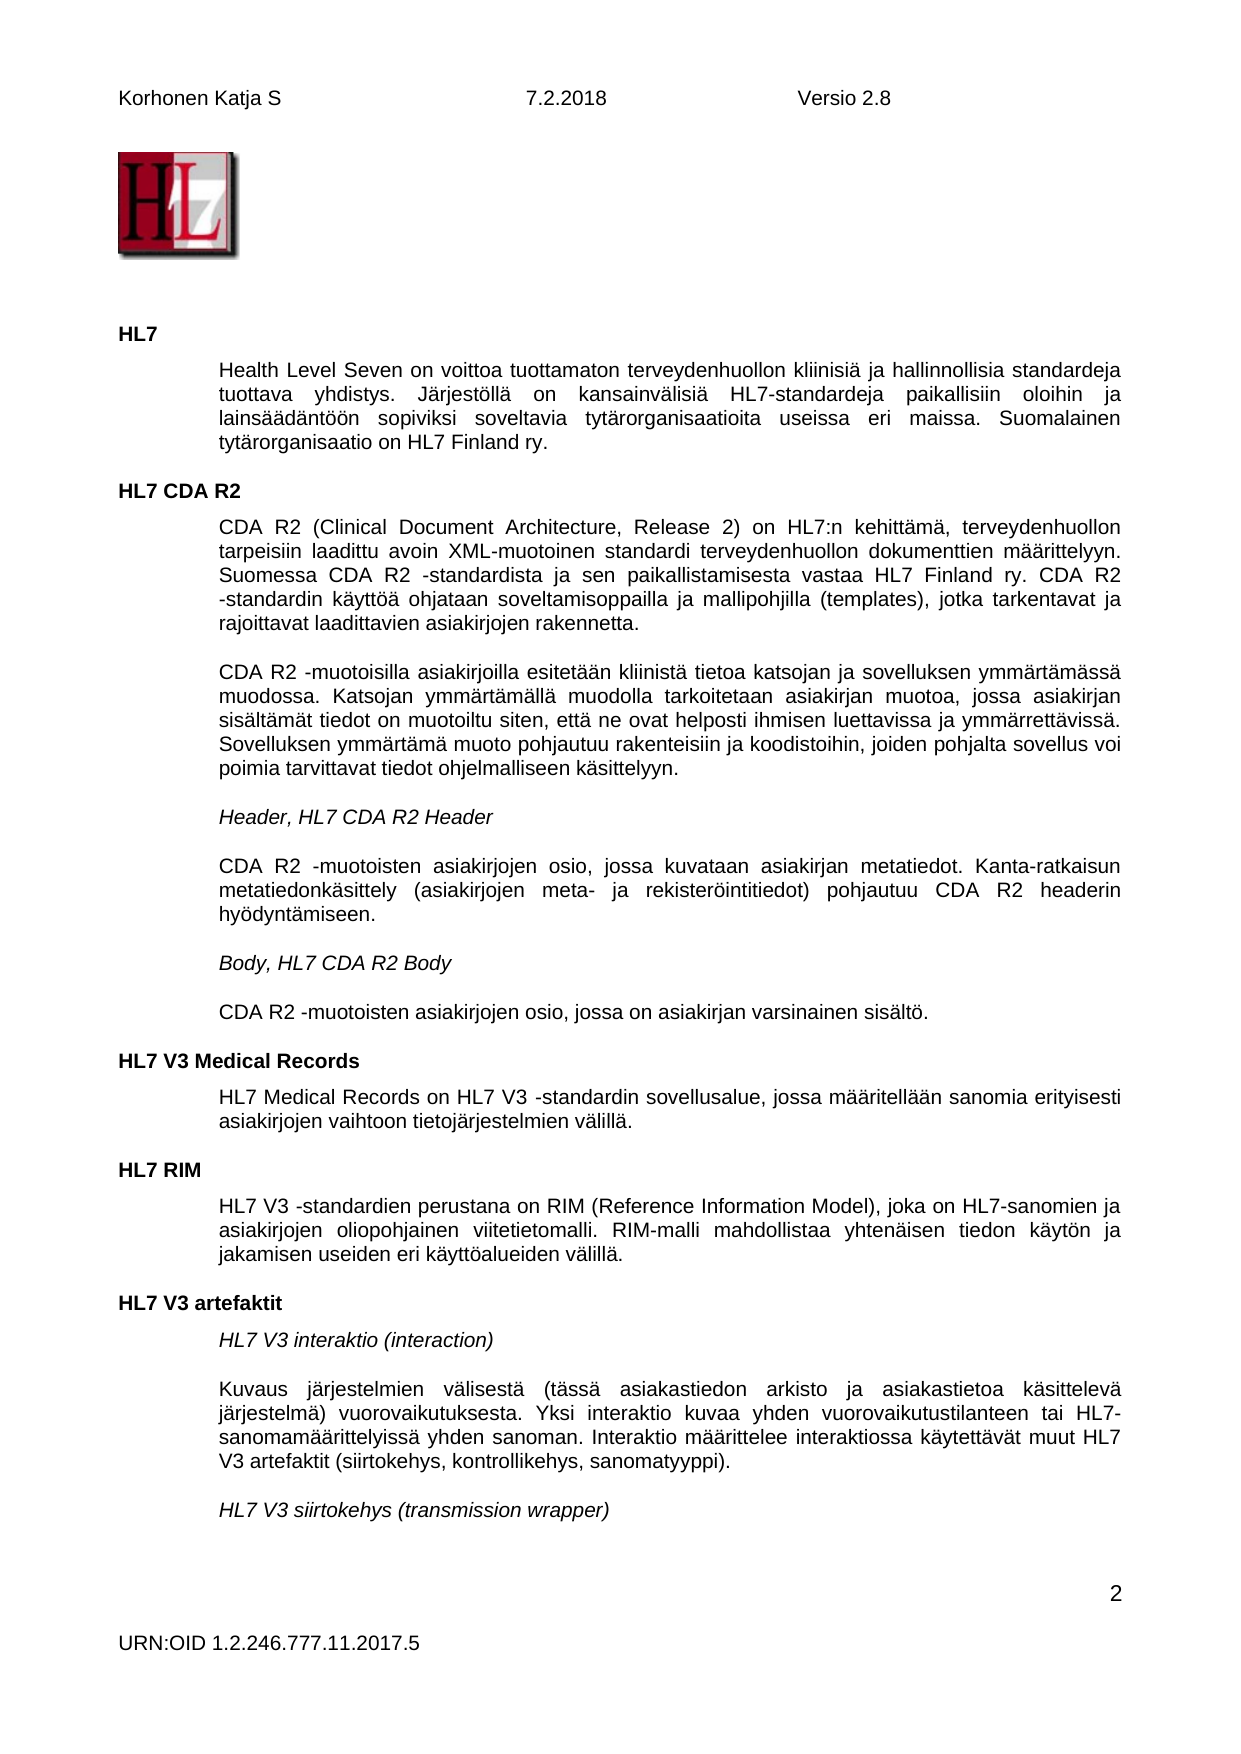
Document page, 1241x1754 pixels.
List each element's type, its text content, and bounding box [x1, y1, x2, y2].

text HL7 V3 artefaktit [118, 1291, 1122, 1315]
text HL7 [118, 321, 1122, 345]
text HL7 CDA R2 [118, 479, 1122, 503]
text Body, HL7 CDA R2 Body [218, 951, 1122, 974]
text HL7 V3 siirtokehys (transmission wrapper) [218, 1497, 1122, 1521]
text HL7 Medical Records on HL7 V3 -standardin sovellusalue, jossa määritellään sanomia erityisesti asiakirjojen vaihtoon tietojärjestelmien välillä. [218, 1085, 1122, 1133]
text CDA R2 (Clinical Document Architecture, Release 2) on HL7:n kehittämä, terveydenhuollon tarpeisiin laadittu avoin XML-muotoinen standardi terveydenhuollon dokumenttien määrittelyyn. Suomessa CDA R2 -standardista ja sen paikallistamisesta vastaa HL7 Finland ry. CDA R2 -standardin käyttöä ohjataan soveltamisoppailla ja mallipohjilla (templates), jotka tarkentavat ja rajoittavat laadittavien asiakirjojen rakennetta. [218, 515, 1122, 635]
text Health Level Seven on voittoa tuottamaton terveydenhuollon kliinisiä ja hallinnollisia standardeja tuottava yhdistys. Järjestöllä on kansainvälisiä HL7-standardeja paikallisiin oloihin ja lainsäädäntöön sopiviksi soveltavia tytärorganisaatioita useissa eri maissa. Suomalainen tytärorganisaatio on HL7 Finland ry. [218, 358, 1122, 454]
picture [118, 152, 241, 260]
text Header, HL7 CDA R2 Header [218, 805, 1122, 829]
text HL7 RIM [118, 1158, 1122, 1182]
text CDA R2 -muotoisten asiakirjojen osio, jossa kuvataan asiakirjan metatiedot. Kanta-ratkaisun metatiedonkäsittely (asiakirjojen meta- ja rekisteröintitiedot) pohjautuu CDA R2 headerin hyödyntämiseen. [218, 854, 1122, 926]
text CDA R2 -muotoisilla asiakirjoilla esitetään kliinistä tietoa katsojan ja sovelluksen ymmärtämässä muodossa. Katsojan ymmärtämällä muodolla tarkoitetaan asiakirjan muotoa, jossa asiakirjan sisältämät tiedot on muotoiltu siten, että ne ovat helposti ihmisen luettavissa ja ymmärrettävissä. Sovelluksen ymmärtämä muoto pohjautuu rakenteisiin ja koodistoihin, joiden pohjalta sovellus voi poimia tarvittavat tiedot ohjelmalliseen käsittelyyn. [218, 660, 1122, 780]
text Kuvaus järjestelmien välisestä (tässä asiakastiedon arkisto ja asiakastietoa käsittelevä järjestelmä) vuorovaikutuksesta. Yksi interaktio kuvaa yhden vuorovaikutustilanteen tai HL7-sanomamäärittelyissä yhden sanoman. Interaktio määrittelee interaktiossa käytettävät muut HL7 V3 artefaktit (siirtokehys, kontrollikehys, sanomatyyppi). [218, 1377, 1122, 1472]
text HL7 V3 interaktio (interaction) [218, 1328, 1122, 1352]
text HL7 V3 -standardien perustana on RIM (Reference Information Model), joka on HL7-sanomien ja asiakirjojen oliopohjainen viitetietomalli. RIM-malli mahdollistaa yhtenäisen tiedon käytön ja jakamisen useiden eri käyttöalueiden välillä. [218, 1194, 1122, 1266]
text CDA R2 -muotoisten asiakirjojen osio, jossa on asiakirjan varsinainen sisältö. [218, 999, 1122, 1023]
text HL7 V3 Medical Records [118, 1048, 1122, 1072]
